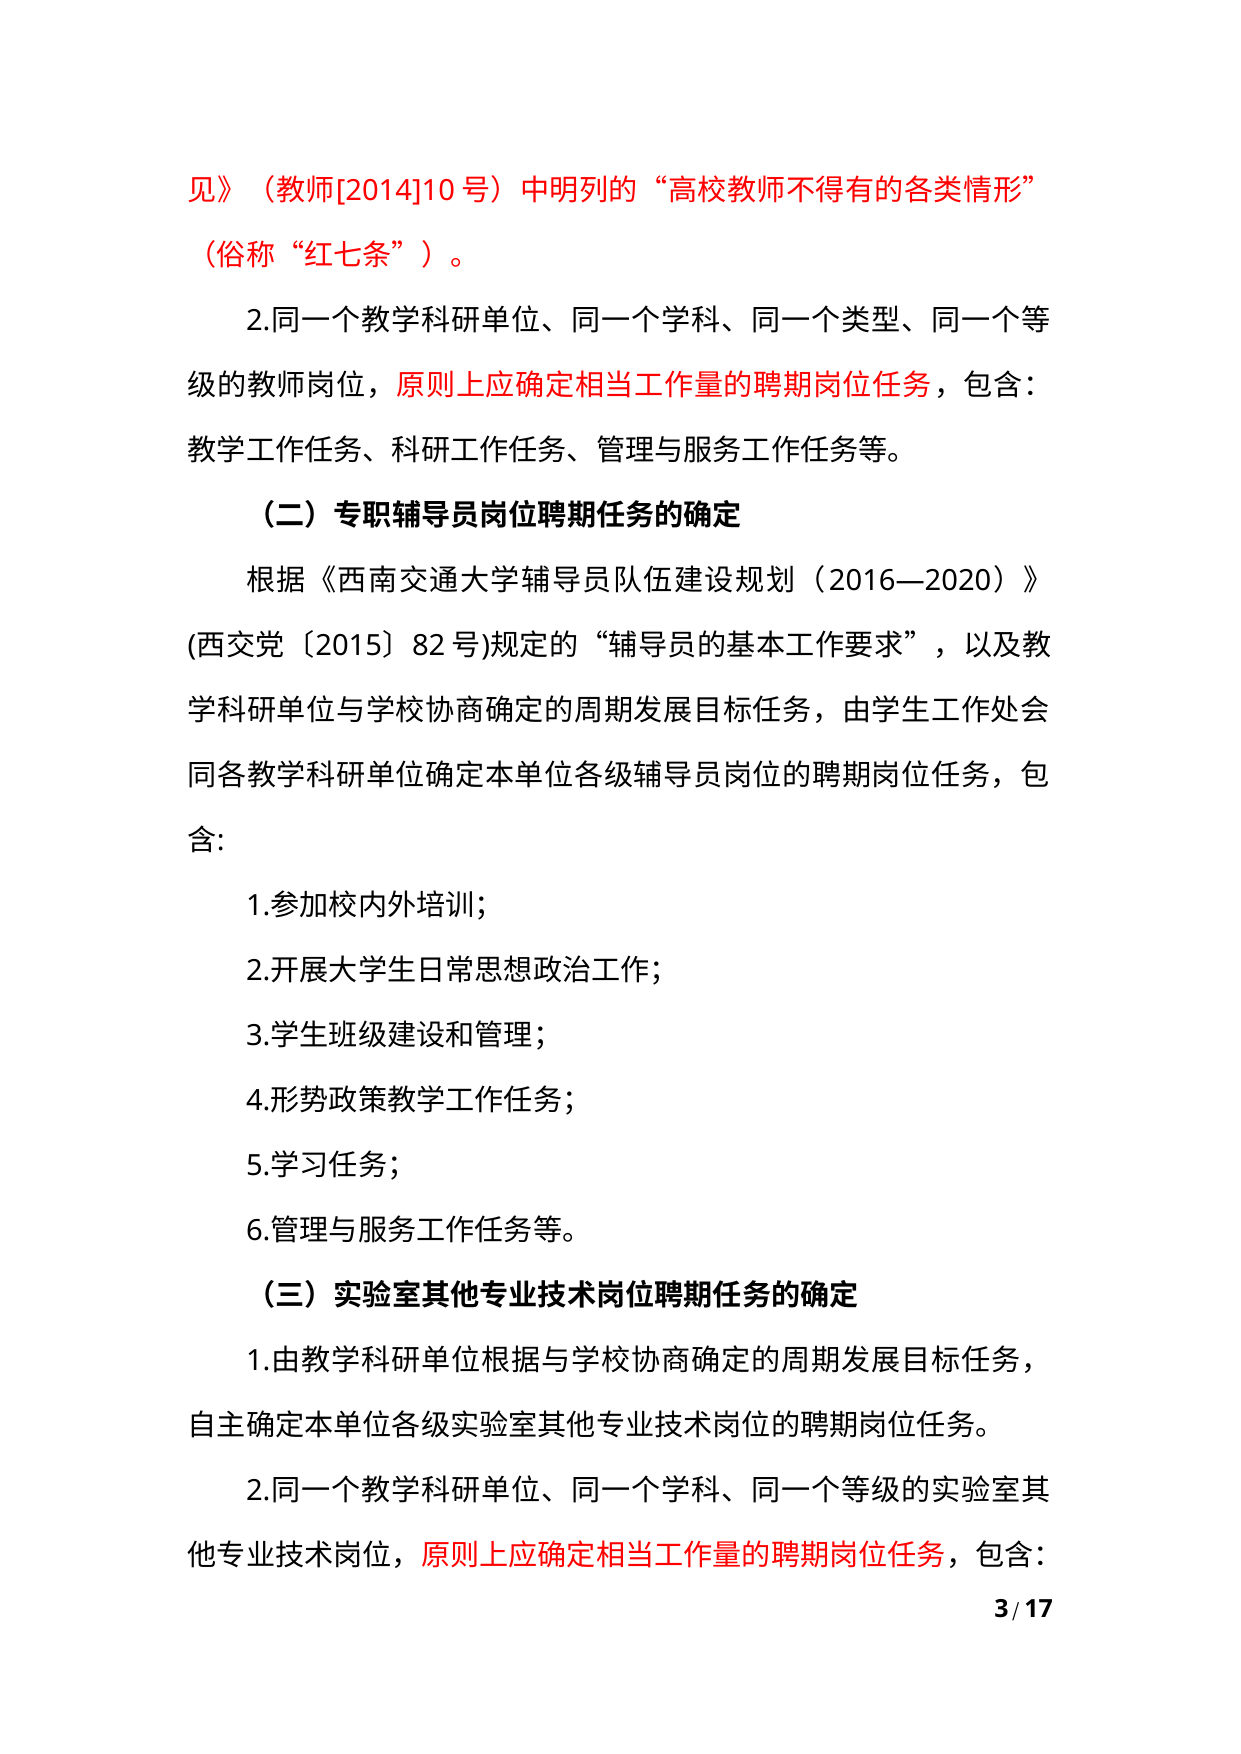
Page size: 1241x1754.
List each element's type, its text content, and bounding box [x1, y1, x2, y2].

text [187, 156, 1053, 286]
text 1.参加校内外培训； [187, 871, 1053, 936]
text 4.形势政策教学工作任务； [187, 1066, 1053, 1131]
text 6.管理与服务工作任务等。 [187, 1196, 1053, 1261]
text 根据《西南交通大学辅导员队伍建设规划（2016—2020）》(西交党〔2015〕82号)规定的“辅导员的基本工作要求”，以及教学科研单位与学校协商确定的周期发展目标任务，由学生工作处会同各教学科研单位确定本单位各级辅导员岗位的聘期岗位任务，包含: [187, 546, 1053, 871]
text 2.开展大学生日常思想政治工作； [187, 936, 1053, 1001]
text 2.同一个教学科研单位、同一个学科、同一个类型、同一个等级的教师岗位，原则上应确定相当工作量的聘期岗位任务，包含：教学工作任务、科研工作任务、管理与服务工作任务等。 [187, 286, 1053, 481]
text 5.学习任务； [187, 1131, 1053, 1196]
text 3.学生班级建设和管理； [187, 1001, 1053, 1066]
text 1.由教学科研单位根据与学校协商确定的周期发展目标任务，自主确定本单位各级实验室其他专业技术岗位的聘期岗位任务。 [187, 1326, 1053, 1456]
text 2.同一个教学科研单位、同一个学科、同一个等级的实验室其他专业技术岗位，原则上应确定相当工作量的聘期岗位任务，包含： [187, 1456, 1053, 1586]
text （三）实验室其他专业技术岗位聘期任务的确定 [187, 1261, 1053, 1326]
text （二）专职辅导员岗位聘期任务的确定 [187, 481, 1053, 546]
